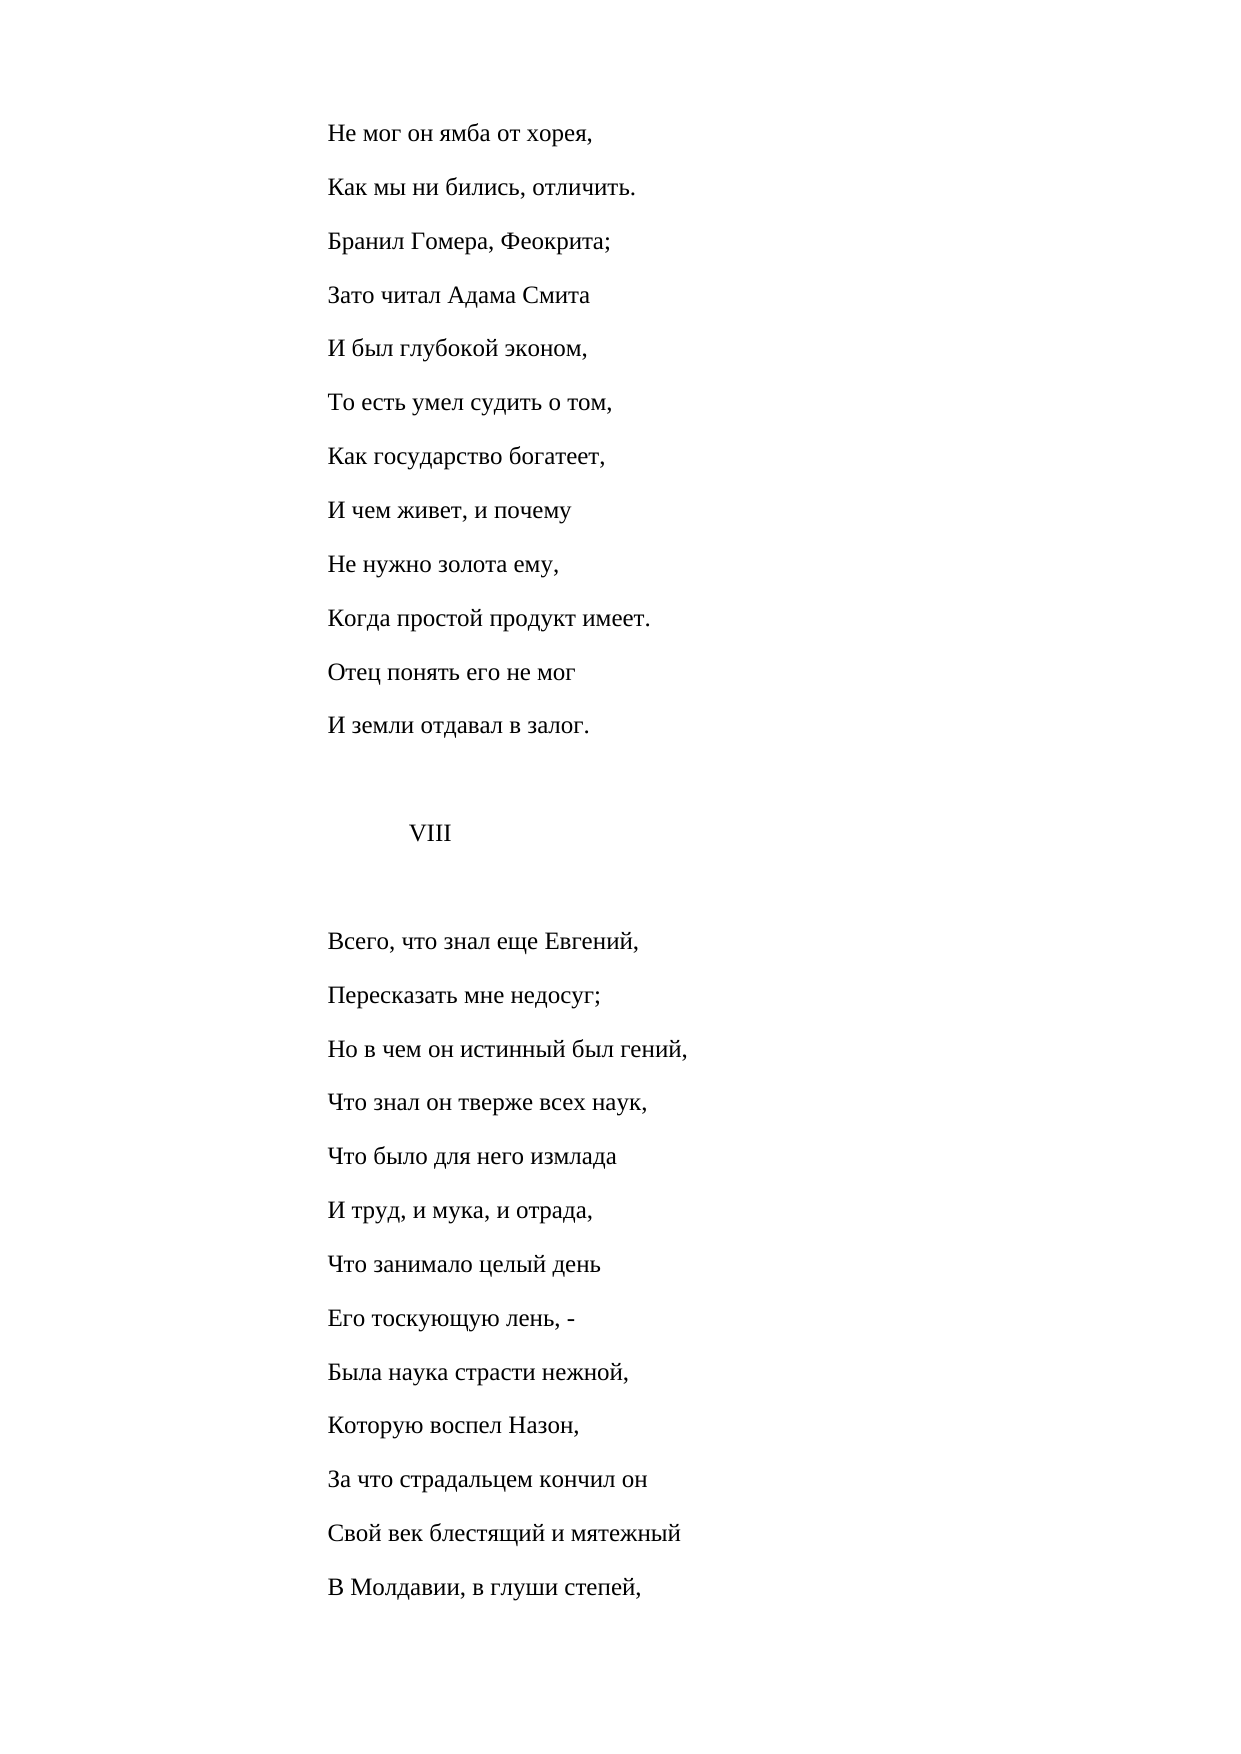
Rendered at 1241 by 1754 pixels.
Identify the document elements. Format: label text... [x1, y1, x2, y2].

text И труд, и мука, и отрада, [177, 1195, 1152, 1224]
text Не мог он ямба от хорея, [177, 118, 1152, 147]
text Зато читал Адама Смита [177, 280, 1152, 308]
text И чем живет, и почему [177, 495, 1152, 524]
text Была наука страсти нежной, [177, 1357, 1152, 1386]
text За что страдальцем кончил он [177, 1464, 1152, 1493]
text Как мы ни бились, отличить. [177, 172, 1152, 201]
text Всего, что знал еще Евгений, [177, 926, 1152, 955]
text Свой век блестящий и мятежный [177, 1518, 1152, 1547]
text Что было для него измлада [177, 1141, 1152, 1170]
text Как государство богатеет, [177, 441, 1152, 470]
text Его тоскующую лень, - [177, 1303, 1152, 1332]
text Когда простой продукт имеет. [177, 603, 1152, 632]
text В Молдавии, в глуши степей, [177, 1572, 1152, 1601]
text И земли отдавал в залог. [177, 711, 1152, 739]
text VIII [177, 818, 1152, 847]
text И был глубокой эконом, [177, 333, 1152, 362]
text Отец понять его не мог [177, 657, 1152, 685]
text Бранил Гомера, Феокрита; [177, 226, 1152, 254]
text Которую воспел Назон, [177, 1411, 1152, 1439]
text Но в чем он истинный был гений, [177, 1034, 1152, 1062]
text Пересказать мне недосуг; [177, 980, 1152, 1008]
text Что знал он тверже всех наук, [177, 1087, 1152, 1116]
text Что занимало целый день [177, 1249, 1152, 1278]
text То есть умел судить о том, [177, 387, 1152, 416]
text Не нужно золота ему, [177, 549, 1152, 578]
